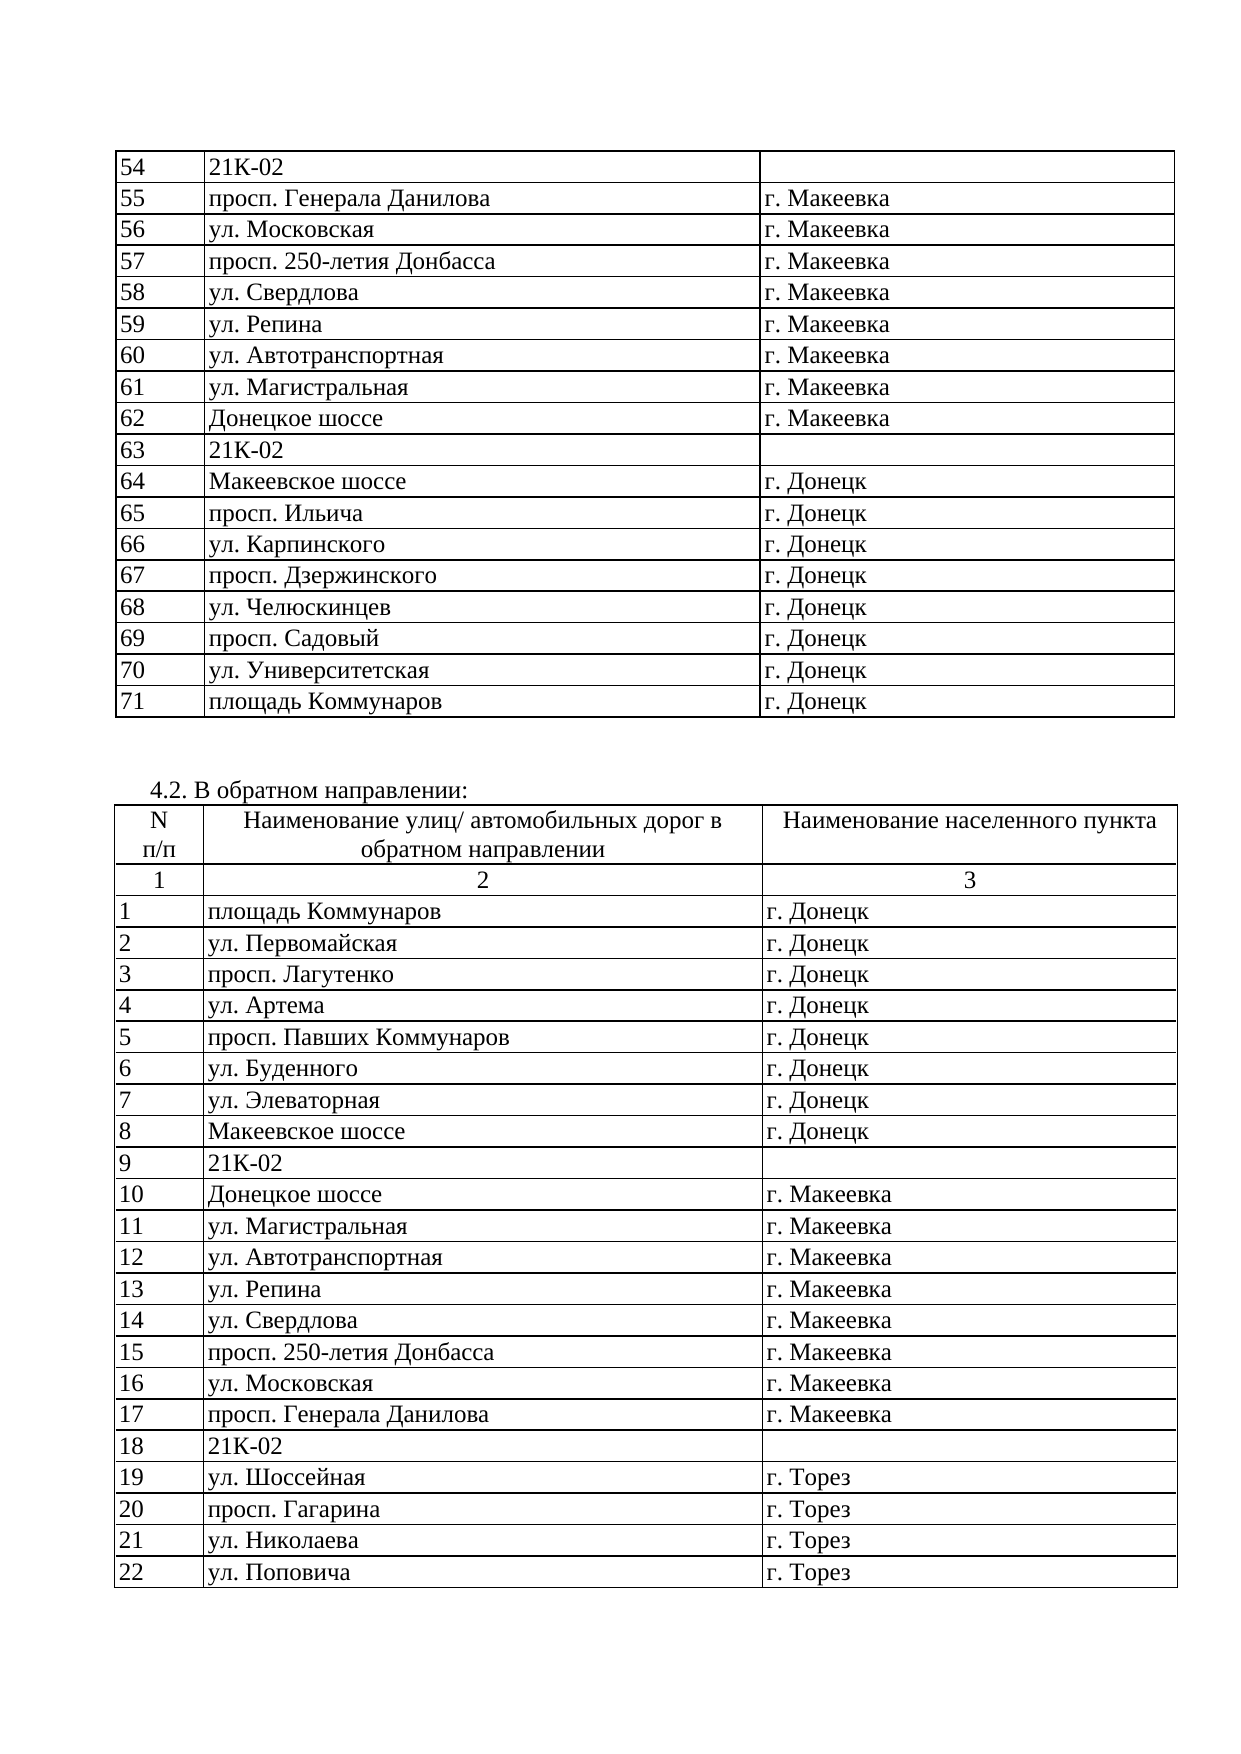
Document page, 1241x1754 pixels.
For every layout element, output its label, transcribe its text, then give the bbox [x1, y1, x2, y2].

table_cell ул. Московская [205, 215, 759, 244]
table_cell г. Донецк [763, 1115, 1177, 1146]
table_cell 69 [117, 623, 204, 653]
table_cell г. Макеевка [763, 1241, 1177, 1272]
table_cell 59 [117, 309, 204, 339]
table_cell ул. Буденного [204, 1053, 762, 1083]
table_cell 65 [117, 498, 204, 527]
table_cell ул. Репина [205, 309, 759, 339]
table_cell г. Макеевка [761, 403, 1174, 433]
table_cell ул. Магистральная [204, 1211, 762, 1241]
table_cell 68 [117, 592, 204, 622]
table_cell г. Макеевка [763, 1304, 1177, 1335]
table_cell г. Макеевка [761, 340, 1174, 370]
table_cell Макеевское шоссе [204, 1116, 762, 1146]
table_cell г. Донецк [761, 466, 1174, 496]
table_cell 17 [115, 1399, 203, 1429]
table_cell ул. Московская [204, 1368, 762, 1398]
table_cell ул. Университетская [205, 655, 759, 685]
table_cell 6 [115, 1053, 203, 1083]
table_cell ул. Автотранспортная [204, 1242, 762, 1272]
table_cell 21 [115, 1525, 203, 1555]
table_cell Донецкое шоссе [204, 1179, 762, 1209]
table_cell 9 [115, 1147, 203, 1178]
table_cell г. Макеевка [763, 1209, 1177, 1241]
table_cell 57 [117, 246, 204, 276]
table_cell просп. Ильича [205, 498, 759, 527]
table_cell 60 [117, 340, 204, 370]
table_cell 16 [115, 1368, 203, 1398]
table_cell г. Торез [763, 1555, 1177, 1587]
table_cell просп. Садовый [205, 623, 759, 653]
table_cell площадь Коммунаров [205, 686, 759, 716]
table_cell г. Макеевка [761, 183, 1174, 213]
table_cell 70 [117, 655, 204, 685]
table_cell ул. Первомайская [204, 928, 762, 957]
table_cell просп. Гагарина [204, 1494, 762, 1524]
table_cell просп. Генерала Данилова [204, 1400, 762, 1429]
table_cell Макеевское шоссе [205, 466, 759, 496]
table_cell 12 [115, 1242, 203, 1272]
table_cell 63 [117, 435, 204, 464]
table_cell г. Донецк [761, 529, 1174, 559]
table_cell г. Торез [763, 1524, 1177, 1555]
table_cell 56 [117, 215, 204, 244]
table_cell 2 [115, 927, 203, 957]
table_cell 67 [117, 561, 204, 590]
table_cell г. Макеевка [761, 277, 1174, 307]
table_cell просп. Павших Коммунаров [204, 1022, 762, 1052]
table_cell г. Донецк [763, 958, 1177, 989]
table_cell г. Макеевка [761, 246, 1174, 276]
table_cell 58 [117, 277, 204, 307]
table_cell г. Донецк [761, 623, 1174, 653]
table_cell 4 [115, 990, 203, 1020]
table_cell г. Макеевка [763, 1272, 1177, 1303]
table_cell ул. Челюскинцев [205, 592, 759, 622]
table_cell ул. Репина [204, 1274, 762, 1303]
table_cell [761, 152, 1174, 181]
table_cell ул. Артема [204, 991, 762, 1020]
table_cell 61 [117, 372, 204, 402]
table_cell 21К-02 [204, 1148, 762, 1178]
table_cell 13 [115, 1273, 203, 1303]
table_cell ул. Карпинского [205, 529, 759, 559]
table_cell просп. Генерала Данилова [205, 183, 759, 213]
table_cell [763, 1429, 1177, 1461]
table_cell г. Торез [763, 1492, 1177, 1524]
table_cell г. Донецк [761, 655, 1174, 685]
table_cell г. Макеевка [763, 1398, 1177, 1429]
table_cell г. Донецк [763, 1020, 1177, 1052]
table_cell г. Донецк [763, 926, 1177, 957]
table_cell 71 [117, 686, 204, 716]
table_cell г. Макеевка [761, 309, 1174, 339]
table_cell ул. Элеваторная [204, 1085, 762, 1115]
table_cell г. Макеевка [763, 1366, 1177, 1398]
table_cell 66 [117, 529, 204, 559]
table_cell 3 [115, 959, 203, 989]
table_cell ул. Свердлова [205, 277, 759, 307]
table_cell площадь Коммунаров [204, 896, 762, 926]
table_cell ул. Поповича [204, 1557, 762, 1587]
table_cell ул. Шоссейная [204, 1462, 762, 1492]
table_cell г. Донецк [761, 686, 1174, 716]
table_cell 18 [115, 1430, 203, 1461]
table_cell г. Донецк [761, 561, 1174, 590]
table_cell г. Донецк [763, 895, 1177, 926]
table_cell просп. Лагутенко [204, 959, 762, 989]
table_cell ул. Николаева [204, 1525, 762, 1555]
table_cell г. Донецк [761, 498, 1174, 527]
table_cell 11 [115, 1210, 203, 1241]
table_cell 21К-02 [205, 435, 759, 464]
table_cell просп. Дзержинского [205, 561, 759, 590]
table_cell 21К-02 [204, 1431, 762, 1461]
table_cell Донецкое шоссе [205, 403, 759, 433]
table_cell [761, 435, 1174, 464]
table_cell г. Донецк [761, 592, 1174, 622]
table_cell 19 [115, 1462, 203, 1492]
table_cell 21К-02 [205, 152, 759, 181]
table_cell 7 [115, 1084, 203, 1115]
table_cell [763, 1146, 1177, 1178]
table_cell 55 [117, 183, 204, 213]
table_cell г. Макеевка [763, 1178, 1177, 1209]
table_header Наименование улиц/ автомобильных дорог в обратном направлении [204, 806, 762, 863]
table_cell 14 [115, 1305, 203, 1335]
table_cell г. Торез [763, 1461, 1177, 1492]
table_cell 5 [115, 1021, 203, 1052]
table_header Наименование населенного пункта [763, 806, 1177, 863]
table_cell 10 [115, 1179, 203, 1209]
table_cell г. Макеевка [763, 1335, 1177, 1366]
table_cell 22 [115, 1556, 203, 1587]
table_cell г. Донецк [763, 1052, 1177, 1083]
table_header N п/п [115, 806, 203, 863]
table_cell 62 [117, 403, 204, 433]
table_cell ул. Автотранспортная [205, 340, 759, 370]
text 4.2. В обратном направлении: [150, 775, 1090, 804]
table_cell г. Макеевка [761, 215, 1174, 244]
table_cell г. Макеевка [761, 372, 1174, 402]
table_cell просп. 250-летия Донбасса [205, 246, 759, 276]
table_cell 15 [115, 1336, 203, 1366]
table_cell г. Донецк [763, 1083, 1177, 1115]
table_cell 54 [117, 152, 204, 181]
table_cell 8 [115, 1116, 203, 1146]
table_cell ул. Свердлова [204, 1305, 762, 1335]
table_cell 1 [115, 896, 203, 926]
table_cell ул. Магистральная [205, 372, 759, 402]
table_cell 3 [763, 863, 1177, 894]
table_cell г. Донецк [763, 989, 1177, 1020]
table_cell 20 [115, 1493, 203, 1524]
table_cell просп. 250-летия Донбасса [204, 1337, 762, 1366]
table_cell 1 [115, 864, 203, 894]
table_cell 64 [117, 466, 204, 496]
table_cell 2 [204, 865, 762, 894]
